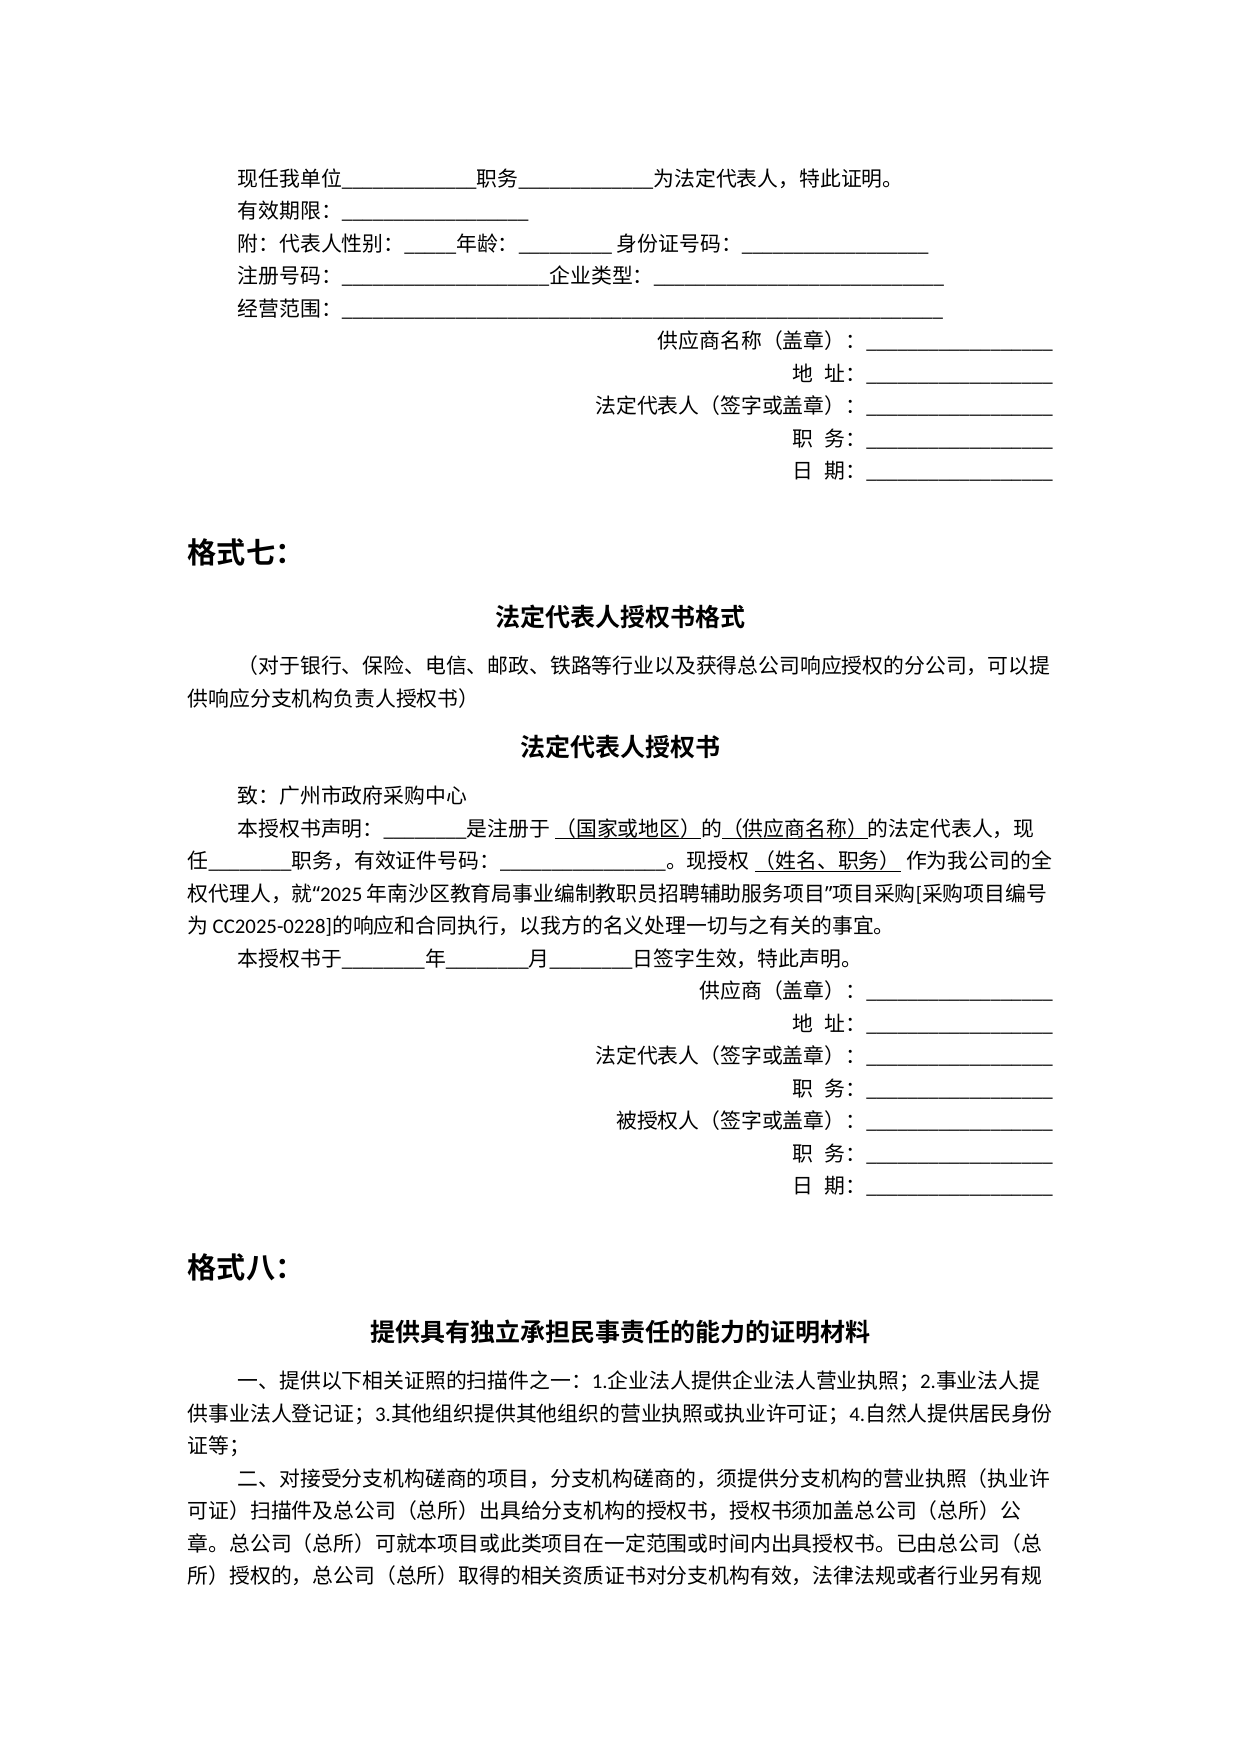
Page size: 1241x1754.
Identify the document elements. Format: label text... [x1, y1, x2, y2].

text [187, 1462, 1053, 1592]
text 注册号码：____________________企业类型：____________________________ [187, 259, 1053, 292]
text 附：代表人性别：_____年龄：_________ 身份证号码：__________________ [187, 227, 1053, 259]
text 格式七： [187, 519, 1053, 584]
text 格式八： [187, 1234, 1053, 1299]
text 现任我单位_____________职务_____________为法定代表人，特此证明。 [187, 162, 1053, 194]
text 供应商名称（盖章）：__________________ [187, 324, 1053, 357]
text 法定代表人授权书格式 [187, 584, 1053, 649]
text 致：广州市政府采购中心 [187, 779, 1053, 812]
text 法定代表人（签字或盖章）：__________________ [187, 1039, 1053, 1072]
text 法定代表人授权书 [187, 714, 1053, 779]
text 日 期：__________________ [187, 1169, 1053, 1202]
text 本授权书于________年________月________日签字生效，特此声明。 [187, 942, 1053, 974]
text 地 址：__________________ [187, 357, 1053, 389]
text 职 务：__________________ [187, 422, 1053, 454]
text （对于银行、保险、电信、邮政、铁路等行业以及获得总公司响应授权的分公司，可以提供响应分支机构负责人授权书） [187, 649, 1053, 714]
text 职 务：__________________ [187, 1137, 1053, 1169]
text 供应商（盖章）：__________________ [187, 974, 1053, 1007]
text 地 址：__________________ [187, 1007, 1053, 1039]
text 一、提供以下相关证照的扫描件之一：1.企业法人提供企业法人营业执照；2.事业法人提供事业法人登记证；3.其他组织提供其他组织的营业执照或执业许可证；4.自然人提供居民身份证等； [187, 1364, 1053, 1462]
text 法定代表人（签字或盖章）：__________________ [187, 389, 1053, 422]
text 被授权人（签字或盖章）：__________________ [187, 1104, 1053, 1137]
text 经营范围：__________________________________________________________ [187, 292, 1053, 324]
text 有效期限：__________________ [187, 194, 1053, 227]
text 日 期：__________________ [187, 454, 1053, 487]
text 本授权书声明：________是注册于 （国家或地区）的（供应商名称）的法定代表人，现任________职务，有效证件号码：________________。现授权 （姓名、职务） 作为我公司的全权代理人，就“2025年南沙区教育局事业编制教职员招聘辅助服务项目”项目采购[采购项目编号为CC2025-0228]的响应和合同执行，以我方的名义处理一切与之有关的事宜。 [187, 812, 1053, 942]
text 职 务：__________________ [187, 1072, 1053, 1104]
text 提供具有独立承担民事责任的能力的证明材料 [187, 1299, 1053, 1364]
